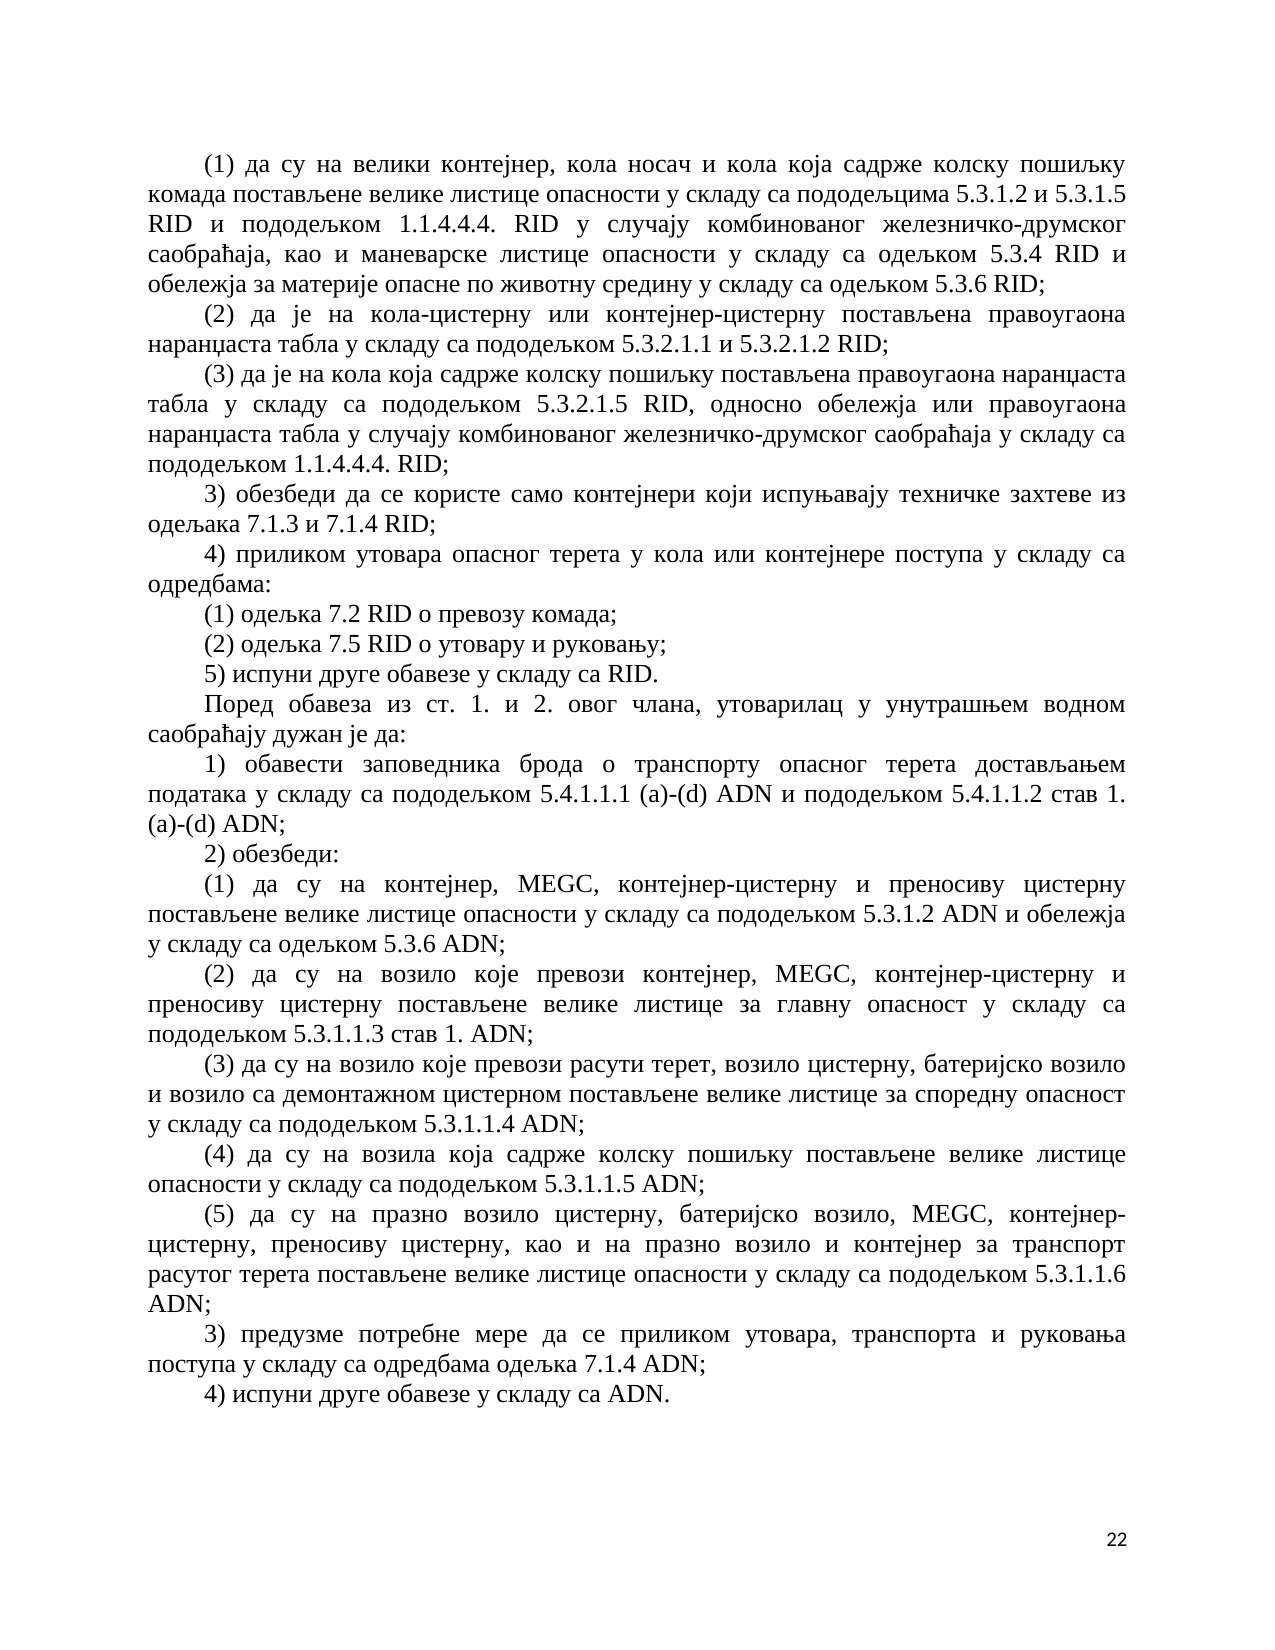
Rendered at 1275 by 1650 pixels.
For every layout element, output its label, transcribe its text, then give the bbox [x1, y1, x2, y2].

text 3) предузме потребне мере да се приликом утовара, транспорта и руковања поступа у складу са одредбама одељка 7.1.4 ADN; [148, 1318, 1127, 1378]
text (2) да су на возило које превози контејнер, MEGC, контејнер-цистерну и преносиву цистерну постављене велике листице за главну опасност у складу са пододељком 5.3.1.1.3 став 1. ADN; [148, 958, 1127, 1048]
text (3) да је на кола која садрже колску пошиљку постављена правоугаона наранџаста табла у складу са пододељком 5.3.2.1.5 RID, односно обележја или правоугаона наранџаста табла у случају комбинованог железничко-друмског саобраћаја у складу са пододељком 1.1.4.4.4. RID; [148, 358, 1127, 478]
text 1) обавести заповедника брода о транспорту опасног терета достављањем података у складу са пододељком 5.4.1.1.1 (а)-(d) ADN и пододељком 5.4.1.1.2 став 1. (а)-(d) ADN; [148, 748, 1127, 838]
text (2) одељка 7.5 RID о утовару и руковању; [148, 628, 1127, 658]
text 3) обезбеди да се користе само контејнери који испуњавају техничке захтеве из одељака 7.1.3 и 7.1.4 RID; [148, 478, 1127, 538]
text 2) обезбеди: [148, 838, 1127, 868]
text (3) да су на возило које превози расути терет, возило цистерну, батеријско возило и возило са демонтажном цистерном постављене велике листице за споредну опасност у складу са пододељком 5.3.1.1.4 ADN; [148, 1048, 1127, 1138]
text 4) приликом утовара опасног терета у кола или контејнере поступа у складу са одредбама: [148, 538, 1127, 598]
text (1) да су на велики контејнер, кола носач и кола која садрже колску пошиљку комада постављене велике листице опасности у складу са пододељцима 5.3.1.2 и 5.3.1.5 RID и пододељком 1.1.4.4.4. RID у случају комбинованог железничко-друмског саобраћаја, као и маневарске листице опасности у складу са одељком 5.3.4 RID и обележја за материје опасне по животну средину у складу са одељком 5.3.6 RID; [148, 148, 1127, 298]
text 5) испуни друге обавезе у складу са RID. [148, 658, 1127, 688]
text (2) да је на кола-цистерну или контејнер-цистерну постављена правоугаона наранџаста табла у складу са пододељком 5.3.2.1.1 и 5.3.2.1.2 RID; [148, 298, 1127, 358]
text 4) испуни друге обавезе у складу са ADN. [148, 1378, 1127, 1408]
text (4) да су на возила која садрже колску пошиљку постављене велике листице опасности у складу са пододељком 5.3.1.1.5 ADN; [148, 1138, 1127, 1198]
text (1) одељка 7.2 RID о превозу комада; [148, 598, 1127, 628]
text Поред обавеза из ст. 1. и 2. овог члана, утоварилац у унутрашњем водном саобраћају дужан је да: [148, 688, 1127, 748]
text (1) да су на контејнер, MEGC, контејнер-цистерну и преносиву цистерну постављене велике листице опасности у складу са пододељком 5.3.1.2 ADN и обележја у складу са одељком 5.3.6 ADN; [148, 868, 1127, 958]
text (5) да су на празно возило цистерну, батеријско возило, MEGC, контејнер-цистерну, преносиву цистерну, као и на празно возило и контејнер за транспорт расутог терета постављене велике листице опасности у складу са пододељком 5.3.1.1.6 ADN; [148, 1198, 1127, 1318]
